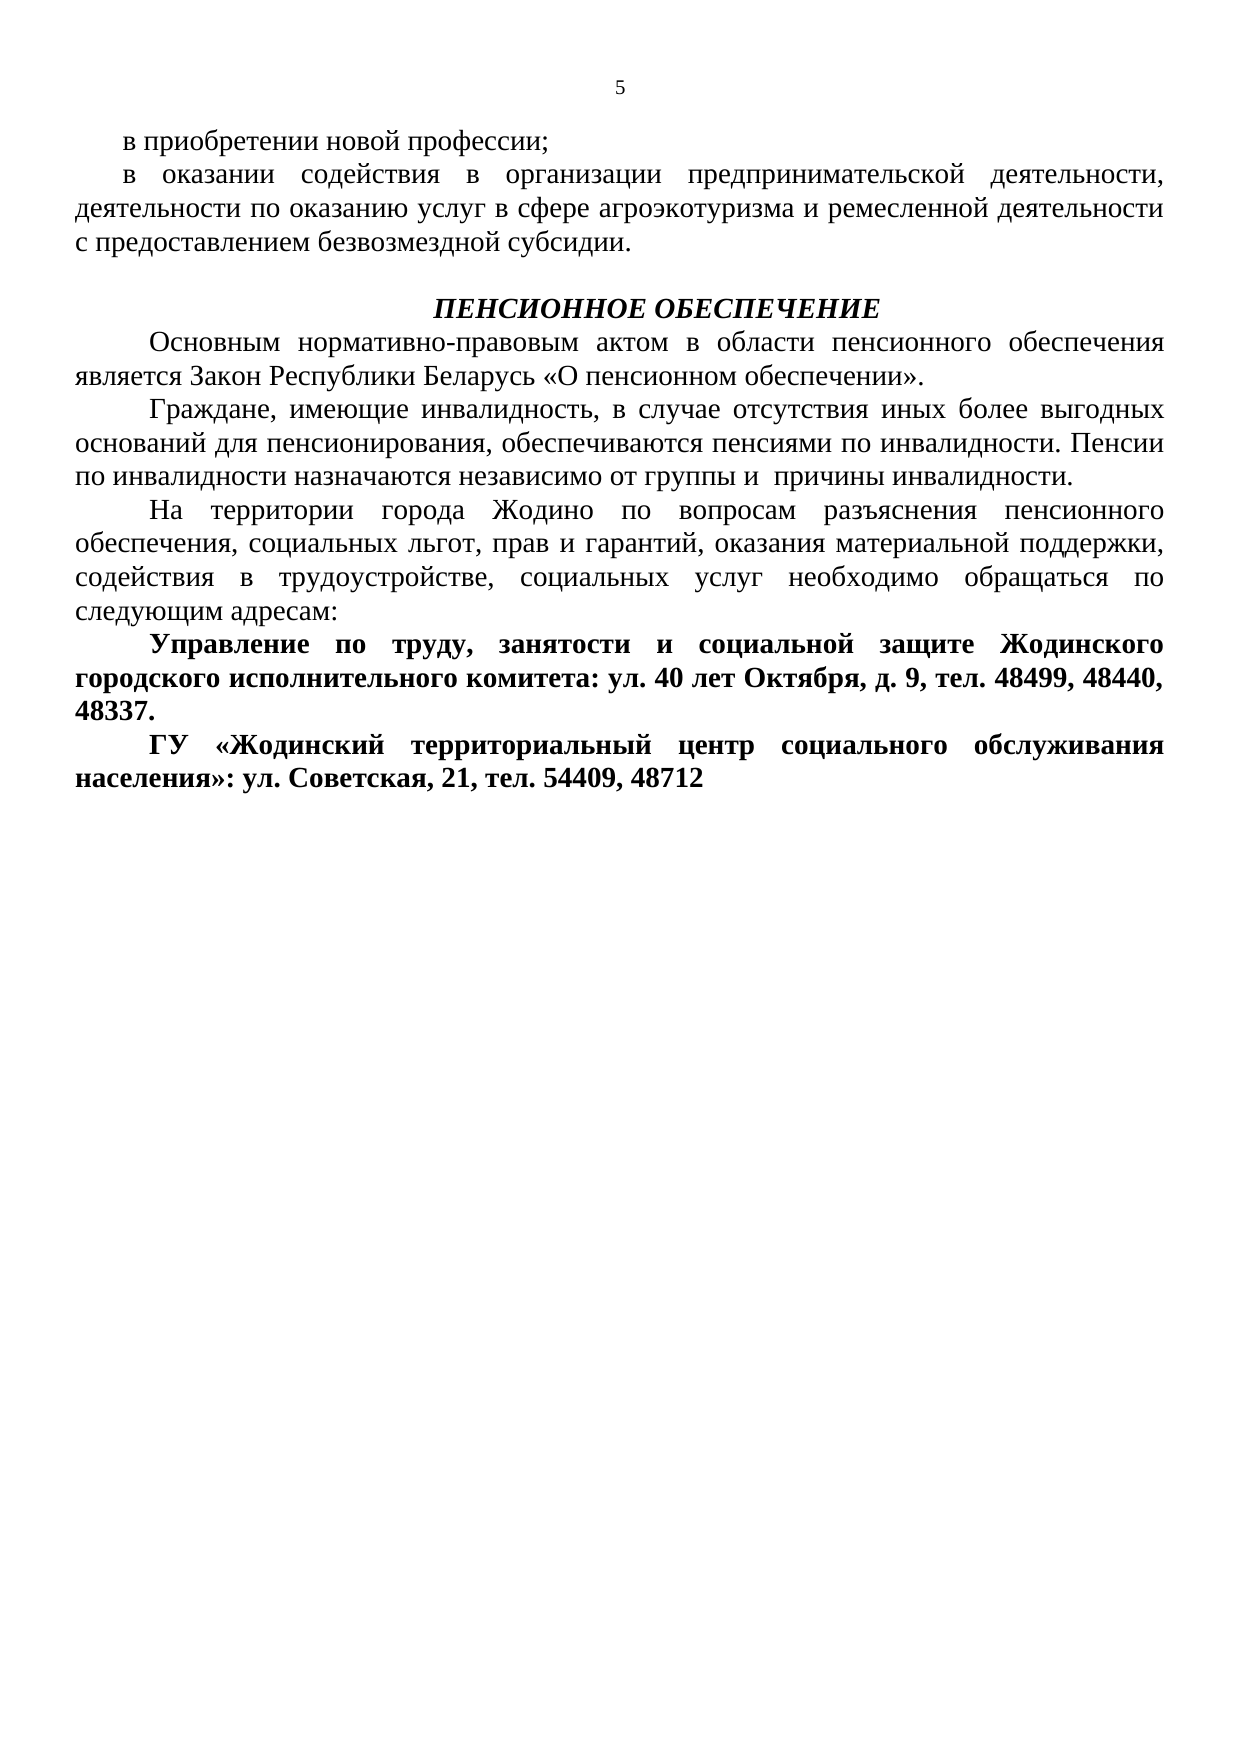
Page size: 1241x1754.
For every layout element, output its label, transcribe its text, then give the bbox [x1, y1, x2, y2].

text в приобретении новой профессии; [75, 123, 1165, 157]
text Управление по труду, занятости и социальной защите Жодинского городского исполнительного комитета: ул. 40 лет Октября, д. 9, тел. 48499, 48440, 48337. [75, 626, 1165, 727]
text Основным нормативно-правовым актом в области пенсионного обеспечения является Закон Республики Беларусь «О пенсионном обеспечении». [75, 324, 1165, 391]
text ГУ «Жодинский территориальный центр социального обслуживания населения»: ул. Советская, 21, тел. 54409, 48712 [75, 727, 1165, 794]
text На территории города Жодино по вопросам разъяснения пенсионного обеспечения, социальных льгот, прав и гарантий, оказания материальной поддержки, содействия в трудоустройстве, социальных услуг необходимо обращаться по следующим адресам: [75, 492, 1165, 626]
text ПЕНСИОННОЕ ОБЕСПЕЧЕНИЕ [75, 291, 1165, 324]
text Граждане, имеющие инвалидность, в случае отсутствия иных более выгодных оснований для пенсионирования, обеспечиваются пенсиями по инвалидности. Пенсии по инвалидности назначаются независимо от группы и причины инвалидности. [75, 391, 1165, 492]
text в оказании содействия в организации предпринимательской деятельности, деятельности по оказанию услуг в сфере агроэкотуризма и ремесленной деятельности с предоставлением безвозмездной субсидии. [75, 157, 1165, 257]
